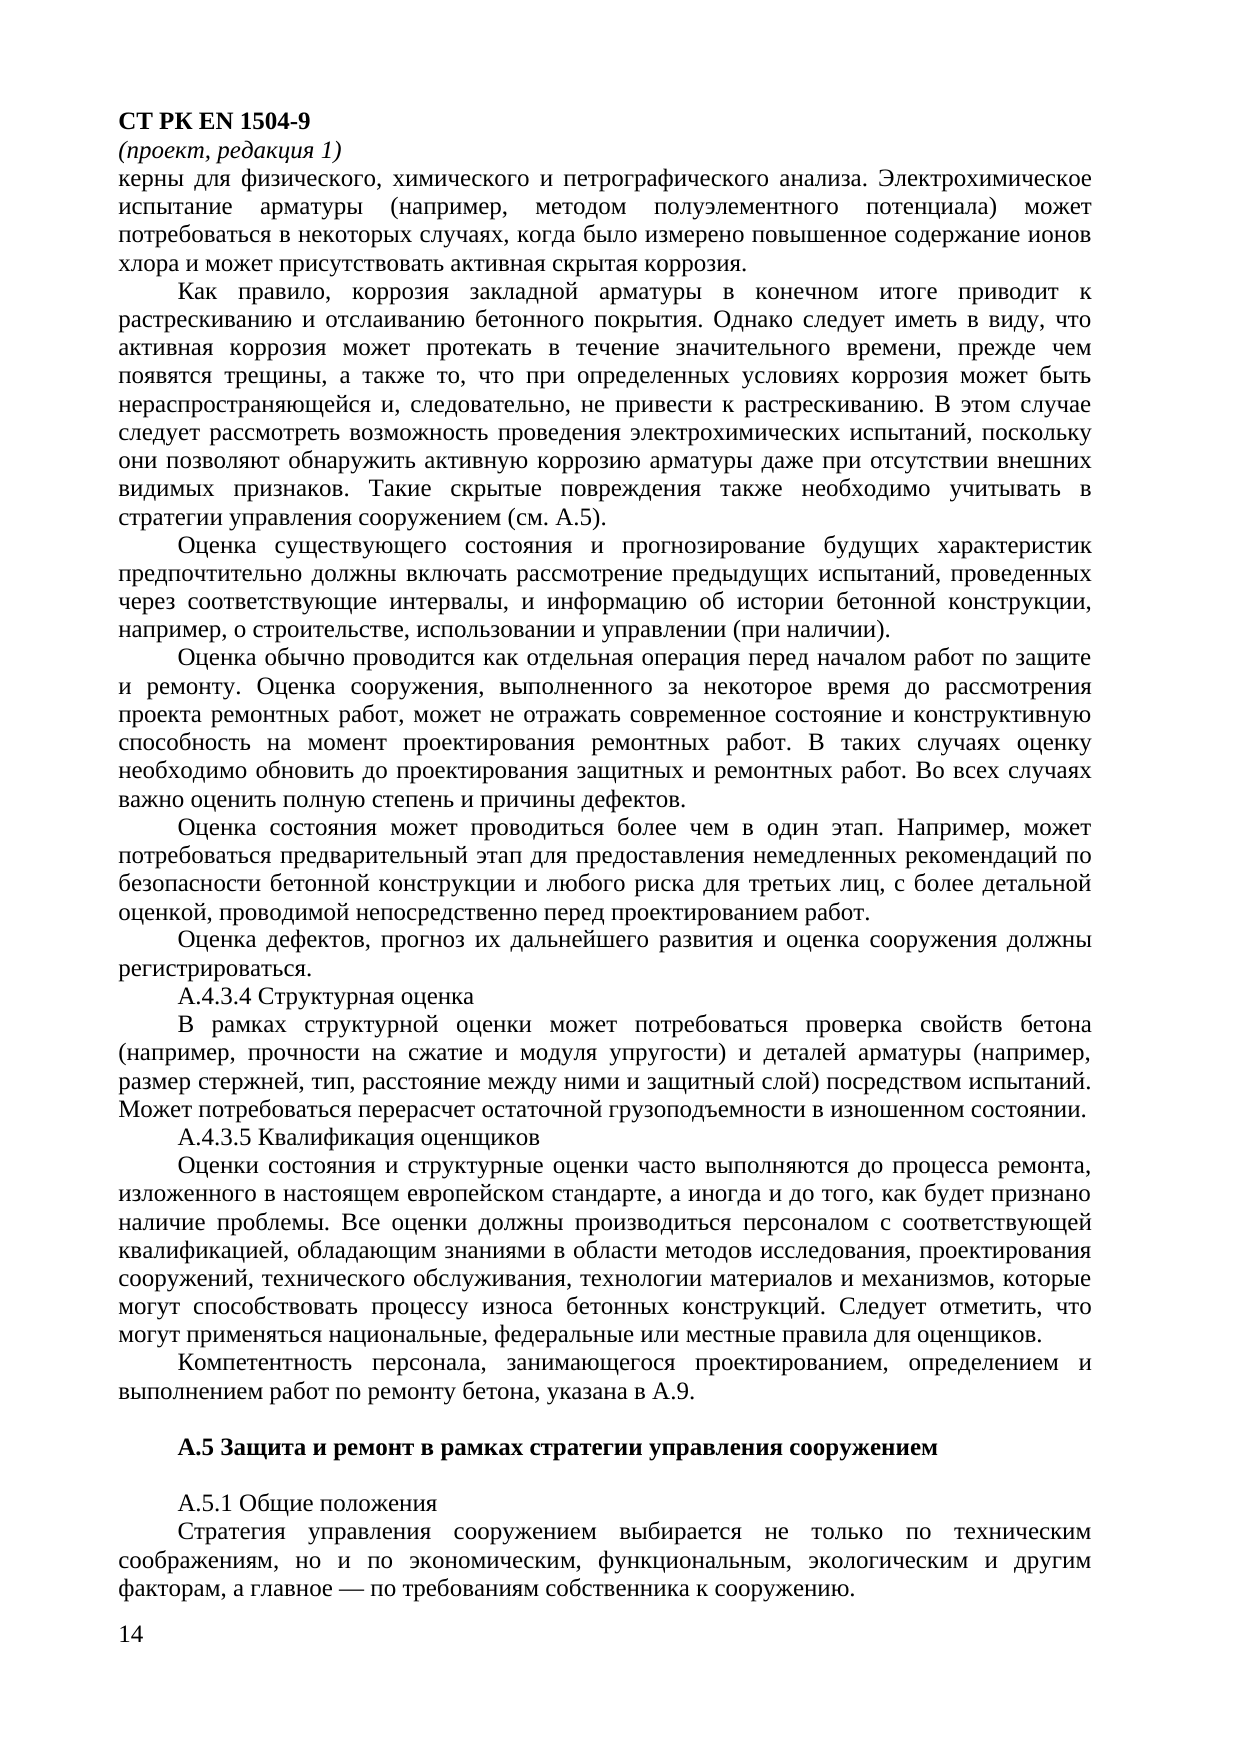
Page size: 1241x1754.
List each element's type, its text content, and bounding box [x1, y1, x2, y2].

text Стратегия управления сооружением выбирается не только по техническим соображениям, но и по экономическим, функциональным, экологическим и другим факторам, а главное — по требованиям собственника к сооружению. [118, 1517, 1092, 1602]
text A.4.3.5 Квалификация оценщиков [118, 1123, 1092, 1151]
text Как правило, коррозия закладной арматуры в конечном итоге приводит к растрескиванию и отслаиванию бетонного покрытия. Однако следует иметь в виду, что активная коррозия может протекать в течение значительного времени, прежде чем появятся трещины, а также то, что при определенных условиях коррозия может быть нераспространяющейся и, следовательно, не привести к растрескиванию. В этом случае следует рассмотреть возможность проведения электрохимических испытаний, поскольку они позволяют обнаружить активную коррозию арматуры даже при отсутствии внешних видимых признаков. Такие скрытые повреждения также необходимо учитывать в стратегии управления сооружением (см. А.5). [118, 277, 1092, 531]
text A.4.3.4 Структурная оценка [118, 982, 1092, 1010]
text Оценки состояния и структурные оценки часто выполняются до процесса ремонта, изложенного в настоящем европейском стандарте, а иногда и до того, как будет признано наличие проблемы. Все оценки должны производиться персоналом с соответствующей квалификацией, обладающим знаниями в области методов исследования, проектирования сооружений, технического обслуживания, технологии материалов и механизмов, которые могут способствовать процессу износа бетонных конструкций. Следует отметить, что могут применяться национальные, федеральные или местные правила для оценщиков. [118, 1151, 1092, 1348]
text Оценка состояния может проводиться более чем в один этап. Например, может потребоваться предварительный этап для предоставления немедленных рекомендаций по безопасности бетонной конструкции и любого риска для третьих лиц, с более детальной оценкой, проводимой непосредственно перед проектированием работ. [118, 813, 1092, 925]
text А.5.1 Общие положения [118, 1489, 1092, 1517]
text Компетентность персонала, занимающегося проектированием, определением и выполнением работ по ремонту бетона, указана в A.9. [118, 1348, 1092, 1405]
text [118, 164, 1092, 277]
text Оценка дефектов, прогноз их дальнейшего развития и оценка сооружения должны регистрироваться. [118, 925, 1092, 982]
text А.5 Защита и ремонт в рамках стратегии управления сооружением [118, 1433, 1092, 1461]
text В рамках структурной оценки может потребоваться проверка свойств бетона (например, прочности на сжатие и модуля упругости) и деталей арматуры (например, размер стержней, тип, расстояние между ними и защитный слой) посредством испытаний. Может потребоваться перерасчет остаточной грузоподъемности в изношенном состоянии. [118, 1010, 1092, 1123]
text Оценка обычно проводится как отдельная операция перед началом работ по защите и ремонту. Оценка сооружения, выполненного за некоторое время до рассмотрения проекта ремонтных работ, может не отражать современное состояние и конструктивную способность на момент проектирования ремонтных работ. В таких случаях оценку необходимо обновить до проектирования защитных и ремонтных работ. Во всех случаях важно оценить полную степень и причины дефектов. [118, 643, 1092, 813]
text Оценка существующего состояния и прогнозирование будущих характеристик предпочтительно должны включать рассмотрение предыдущих испытаний, проведенных через соответствующие интервалы, и информацию об истории бетонной конструкции, например, о строительстве, использовании и управлении (при наличии). [118, 531, 1092, 643]
